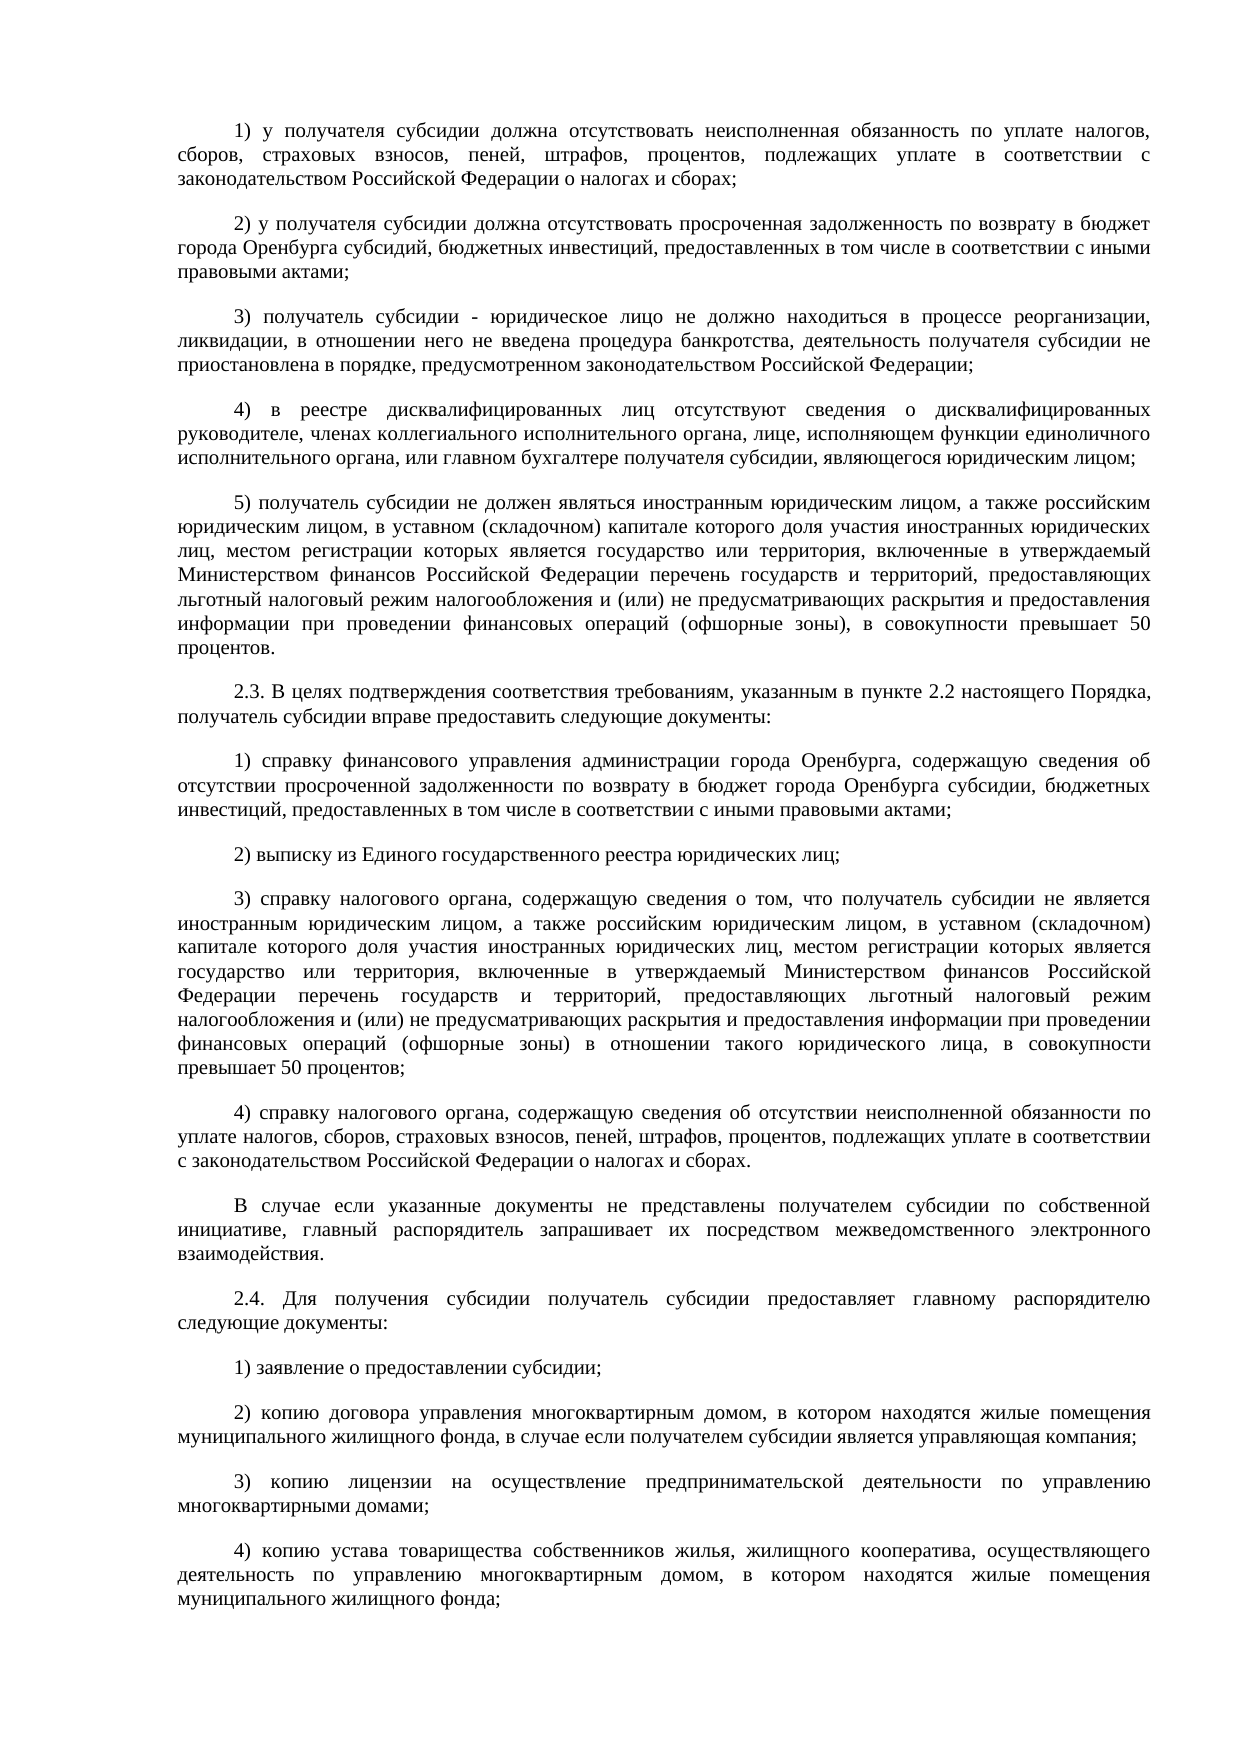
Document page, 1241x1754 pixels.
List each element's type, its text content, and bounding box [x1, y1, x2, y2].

text 1) заявление о предоставлении субсидии; [177, 1355, 1152, 1379]
text 2.3. В целях подтверждения соответствия требованиям, указанным в пункте 2.2 настоящего Порядка, получатель субсидии вправе предоставить следующие документы: [177, 679, 1152, 728]
text 1) справку финансового управления администрации города Оренбурга, содержащую сведения об отсутствии просроченной задолженности по возврату в бюджет города Оренбурга субсидии, бюджетных инвестиций, предоставленных в том числе в соответствии с иными правовыми актами; [177, 748, 1152, 821]
text 3) справку налогового органа, содержащую сведения о том, что получатель субсидии не является иностранным юридическим лицом, а также российским юридическим лицом, в уставном (складочном) капитале которого доля участия иностранных юридических лиц, местом регистрации которых является государство или территория, включенные в утверждаемый Министерством финансов Российской Федерации перечень государств и территорий, предоставляющих льготный налоговый режим налогообложения и (или) не предусматривающих раскрытия и предоставления информации при проведении финансовых операций (офшорные зоны) в отношении такого юридического лица, в совокупности превышает 50 процентов; [177, 886, 1152, 1079]
text 4) в реестре дисквалифицированных лиц отсутствуют сведения о дисквалифицированных руководителе, членах коллегиального исполнительного органа, лице, исполняющем функции единоличного исполнительного органа, или главном бухгалтере получателя субсидии, являющегося юридическим лицом; [177, 397, 1152, 469]
text 3) копию лицензии на осуществление предпринимательской деятельности по управлению многоквартирными домами; [177, 1468, 1152, 1517]
text 4) справку налогового органа, содержащую сведения об отсутствии неисполненной обязанности по уплате налогов, сборов, страховых взносов, пеней, штрафов, процентов, подлежащих уплате в соответствии с законодательством Российской Федерации о налогах и сборах. [177, 1100, 1152, 1172]
text В случае если указанные документы не представлены получателем субсидии по собственной инициативе, главный распорядитель запрашивает их посредством межведомственного электронного взаимодействия. [177, 1193, 1152, 1265]
text 2.4. Для получения субсидии получатель субсидии предоставляет главному распорядителю следующие документы: [177, 1286, 1152, 1334]
text 2) у получателя субсидии должна отсутствовать просроченная задолженность по возврату в бюджет города Оренбурга субсидий, бюджетных инвестиций, предоставленных в том числе в соответствии с иными правовыми актами; [177, 211, 1152, 283]
text 2) копию договора управления многоквартирным домом, в котором находятся жилые помещения муниципального жилищного фонда, в случае если получателем субсидии является управляющая компания; [177, 1399, 1152, 1448]
text 2) выписку из Единого государственного реестра юридических лиц; [177, 841, 1152, 866]
text 3) получатель субсидии - юридическое лицо не должно находиться в процессе реорганизации, ликвидации, в отношении него не введена процедура банкротства, деятельность получателя субсидии не приостановлена в порядке, предусмотренном законодательством Российской Федерации; [177, 304, 1152, 376]
text 4) копию устава товарищества собственников жилья, жилищного кооператива, осуществляющего деятельность по управлению многоквартирным домом, в котором находятся жилые помещения муниципального жилищного фонда; [177, 1537, 1152, 1610]
text 5) получатель субсидии не должен являться иностранным юридическим лицом, а также российским юридическим лицом, в уставном (складочном) капитале которого доля участия иностранных юридических лиц, местом регистрации которых является государство или территория, включенные в утверждаемый Министерством финансов Российской Федерации перечень государств и территорий, предоставляющих льготный налоговый режим налогообложения и (или) не предусматривающих раскрытия и предоставления информации при проведении финансовых операций (офшорные зоны), в совокупности превышает 50 процентов. [177, 490, 1152, 659]
text 1) у получателя субсидии должна отсутствовать неисполненная обязанность по уплате налогов, сборов, страховых взносов, пеней, штрафов, процентов, подлежащих уплате в соответствии с законодательством Российской Федерации о налогах и сборах; [177, 118, 1152, 190]
